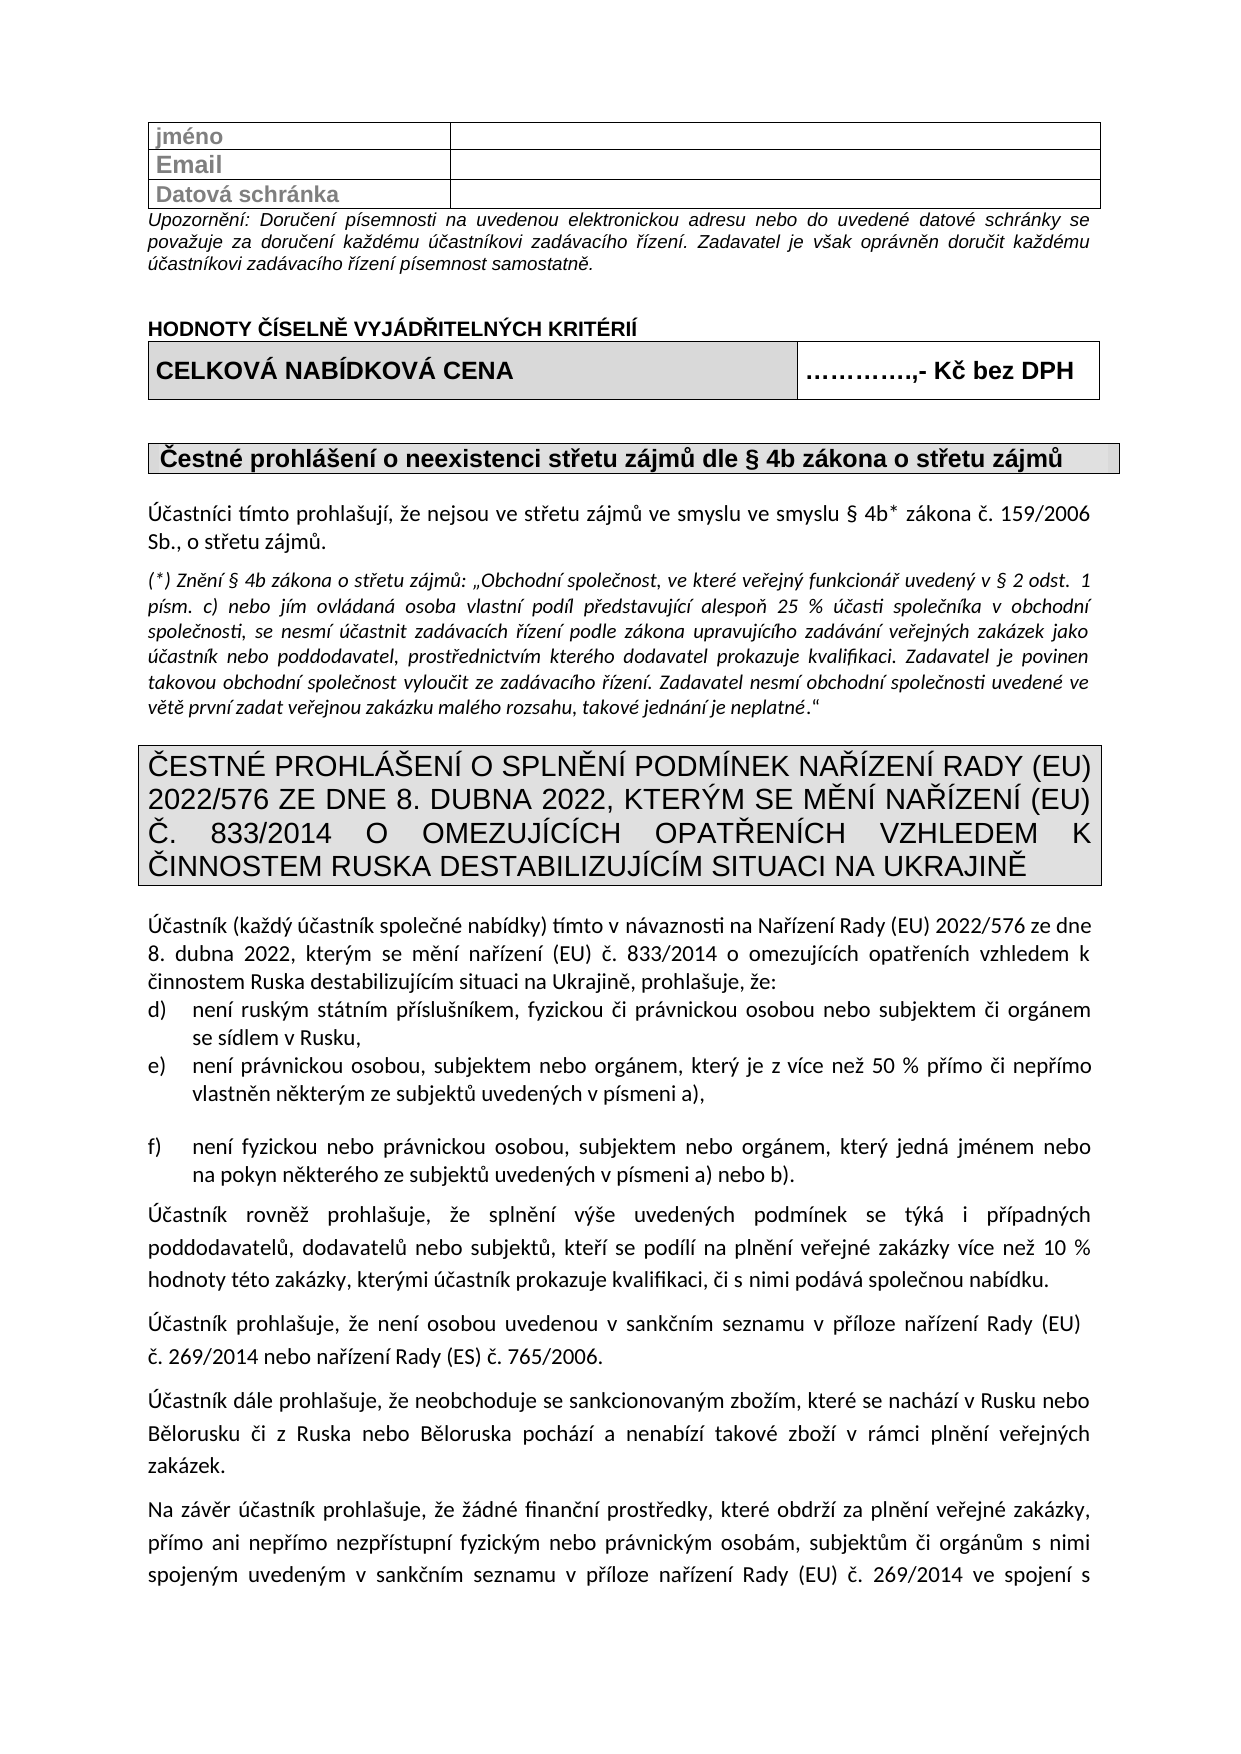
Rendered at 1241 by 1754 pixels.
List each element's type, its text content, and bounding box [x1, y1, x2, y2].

table_cell [451, 180, 1100, 208]
table_cell [451, 150, 1100, 179]
text Upozornění: Doručení písemnosti na uvedenou elektronickou adresu nebo do uvedené datové schránky se považuje za doručení každému účastníkovi zadávacího řízení. Zadavatel je však oprávněn doručit každému účastníkovi zadávacího řízení písemnost samostatně. [148, 209, 1092, 274]
table_header CELKOVÁ NABÍDKOVÁ CENA [149, 342, 797, 399]
table_cell Email [149, 150, 450, 179]
text ČESTNÉ PROHLÁŠENÍ O SPLNĚNÍ PODMÍNEK NAŘÍZENÍ RADY (EU) 2022/576 ZE DNE 8. DUBNA 2022, KTERÝM SE MĚNÍ NAŘÍZENÍ (EU) Č. 833/2014 O OMEZUJÍCÍCH OPATŘENÍCH VZHLEDEM K ČINNOSTEM RUSKA DESTABILIZUJÍCÍM SITUACI NA UKRAJINĚ [139, 746, 1101, 885]
table_header [451, 123, 1100, 149]
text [148, 1496, 1092, 1588]
text Účastníci tímto prohlašují, že nejsou ve střetu zájmů ve smyslu ve smyslu § 4b* zákona č. 159/2006 Sb., o střetu zájmů. [148, 499, 1092, 555]
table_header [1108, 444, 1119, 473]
text Účastník dále prohlašuje, že neobchoduje se sankcionovaným zbožím, které se nachází v Rusku nebo Bělorusku či z Ruska nebo Běloruska pochází a nenabízí takové zboží v rámci plnění veřejných zakázek. [148, 1386, 1092, 1479]
text (*) Znění § 4b zákona o střetu zájmů: „Obchodní společnost, ve které veřejný funkcionář uvedený v § 2 odst. 1 písm. c) nebo jím ovládaná osoba vlastní podíl představující alespoň 25 % účasti společníka v obchodní společnosti, se nesmí účastnit zadávacích řízení podle zákona upravujícího zadávání veřejných zakázek jako účastník nebo poddodavatel, prostřednictvím kterého dodavatel prokazuje kvalifikaci. Zadavatel je povinen takovou obchodní společnost vyloučit ze zadávacího řízení. Zadavatel nesmí obchodní společnosti uvedené ve větě první zadat veřejnou zakázku malého rozsahu, takové jednání je neplatné.“ [148, 567, 1092, 720]
table_header ………….,- Kč bez DPH [798, 342, 1099, 399]
text Účastník rovněž prohlašuje, že splnění výše uvedených podmínek se týká i případných poddodavatelů, dodavatelů nebo subjektů, kteří se podílí na plnění veřejné zakázky více než 10 % hodnoty této zakázky, kterými účastník prokazuje kvalifikaci, či s nimi podává společnou nabídku. [148, 1201, 1092, 1293]
text Účastník prohlašuje, že není osobou uvedenou v sankčním seznamu v příloze nařízení Rady (EU) č. 269/2014 nebo nařízení Rady (ES) č. 765/2006. [148, 1309, 1092, 1370]
text Účastník (každý účastník společné nabídky) tímto v návaznosti na Nařízení Rady (EU) 2022/576 ze dne 8. dubna 2022, kterým se mění nařízení (EU) č. 833/2014 o omezujících opatřeních vzhledem k činnostem Ruska destabilizujícím situaci na Ukrajině, prohlašuje, že: [148, 911, 1092, 995]
list není ruským státním příslušníkem, fyzickou či právnickou osobou nebo subjektem či orgánem se sídlem v Rusku, [148, 995, 1092, 1051]
list není fyzickou nebo právnickou osobou, subjektem nebo orgánem, který jedná jménem nebo na pokyn některého ze subjektů uvedených v písmeni a) nebo b). [148, 1132, 1092, 1188]
text HODNOTY ČÍSELNĚ VYJÁDŘITELNÝCH KRITÉRIÍ [148, 317, 1092, 341]
table_cell Datová schránka [149, 180, 450, 208]
list není právnickou osobou, subjektem nebo orgánem, který je z více než 50 % přímo či nepřímo vlastněn některým ze subjektů uvedených v písmeni a), [148, 1051, 1092, 1107]
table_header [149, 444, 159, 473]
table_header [149, 123, 450, 149]
